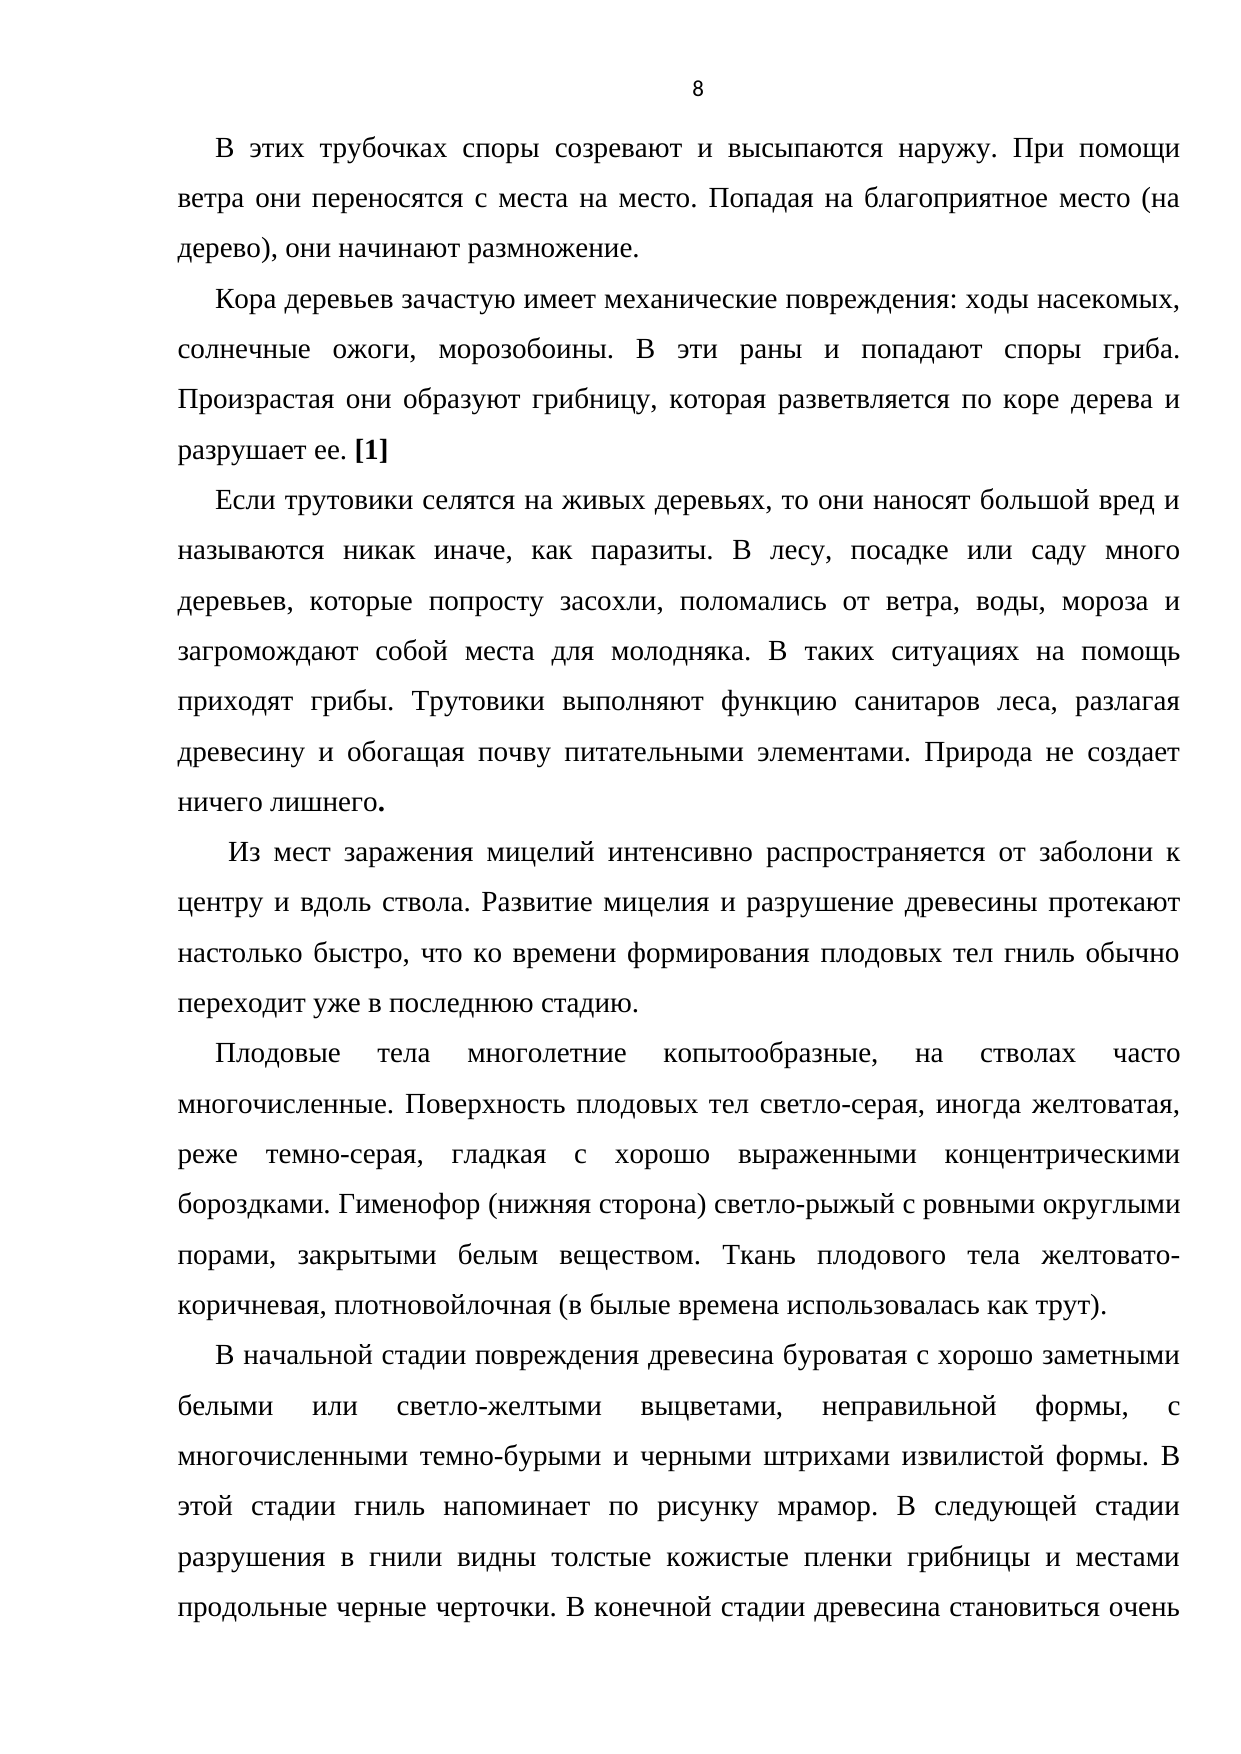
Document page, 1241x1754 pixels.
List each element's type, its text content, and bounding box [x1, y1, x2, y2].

text Если трутовики селятся на живых деревьях, то они наносят большой вред и называются никак иначе, как паразиты. В лесу, посадке или саду много деревьев, которые попросту засохли, поломались от ветра, воды, мороза и загромождают собой места для молодняка. В таких ситуациях на помощь приходят грибы. Трутовики выполняют функцию санитаров леса, разлагая древесину и обогащая почву питательными элементами. Природа не создает ничего лишнего. [177, 482, 1181, 817]
text В этих трубочках споры созревают и высыпаются наружу. При помощи ветра они переносятся с места на место. Попадая на благоприятное место (на дерево), они начинают размножение. [177, 130, 1181, 264]
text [177, 1337, 1181, 1622]
text Кора деревьев зачастую имеет механические повреждения: ходы насекомых, солнечные ожоги, морозобоины. В эти раны и попадают споры гриба. Произрастая они образуют грибницу, которая разветвляется по коре дерева и разрушает ее. [1] [177, 281, 1181, 465]
text Из мест заражения мицелий интенсивно распространяется от заболони к центру и вдоль ствола. Развитие мицелия и разрушение древесины протекают настолько быстро, что ко времени формирования плодовых тел гниль обычно переходит уже в последнюю стадию. [177, 834, 1181, 1019]
text Плодовые тела многолетние копытообразные, на стволах часто многочисленные. Поверхность плодовых тел светло-серая, иногда желтоватая, реже темно-серая, гладкая с хорошо выраженными концентрическими бороздками. Гименофор (нижняя сторона) светло-рыжый с ровными округлыми порами, закрытыми белым веществом. Ткань плодового тела желтовато-коричневая, плотновойлочная (в былые времена использовалась как трут). [177, 1036, 1181, 1321]
